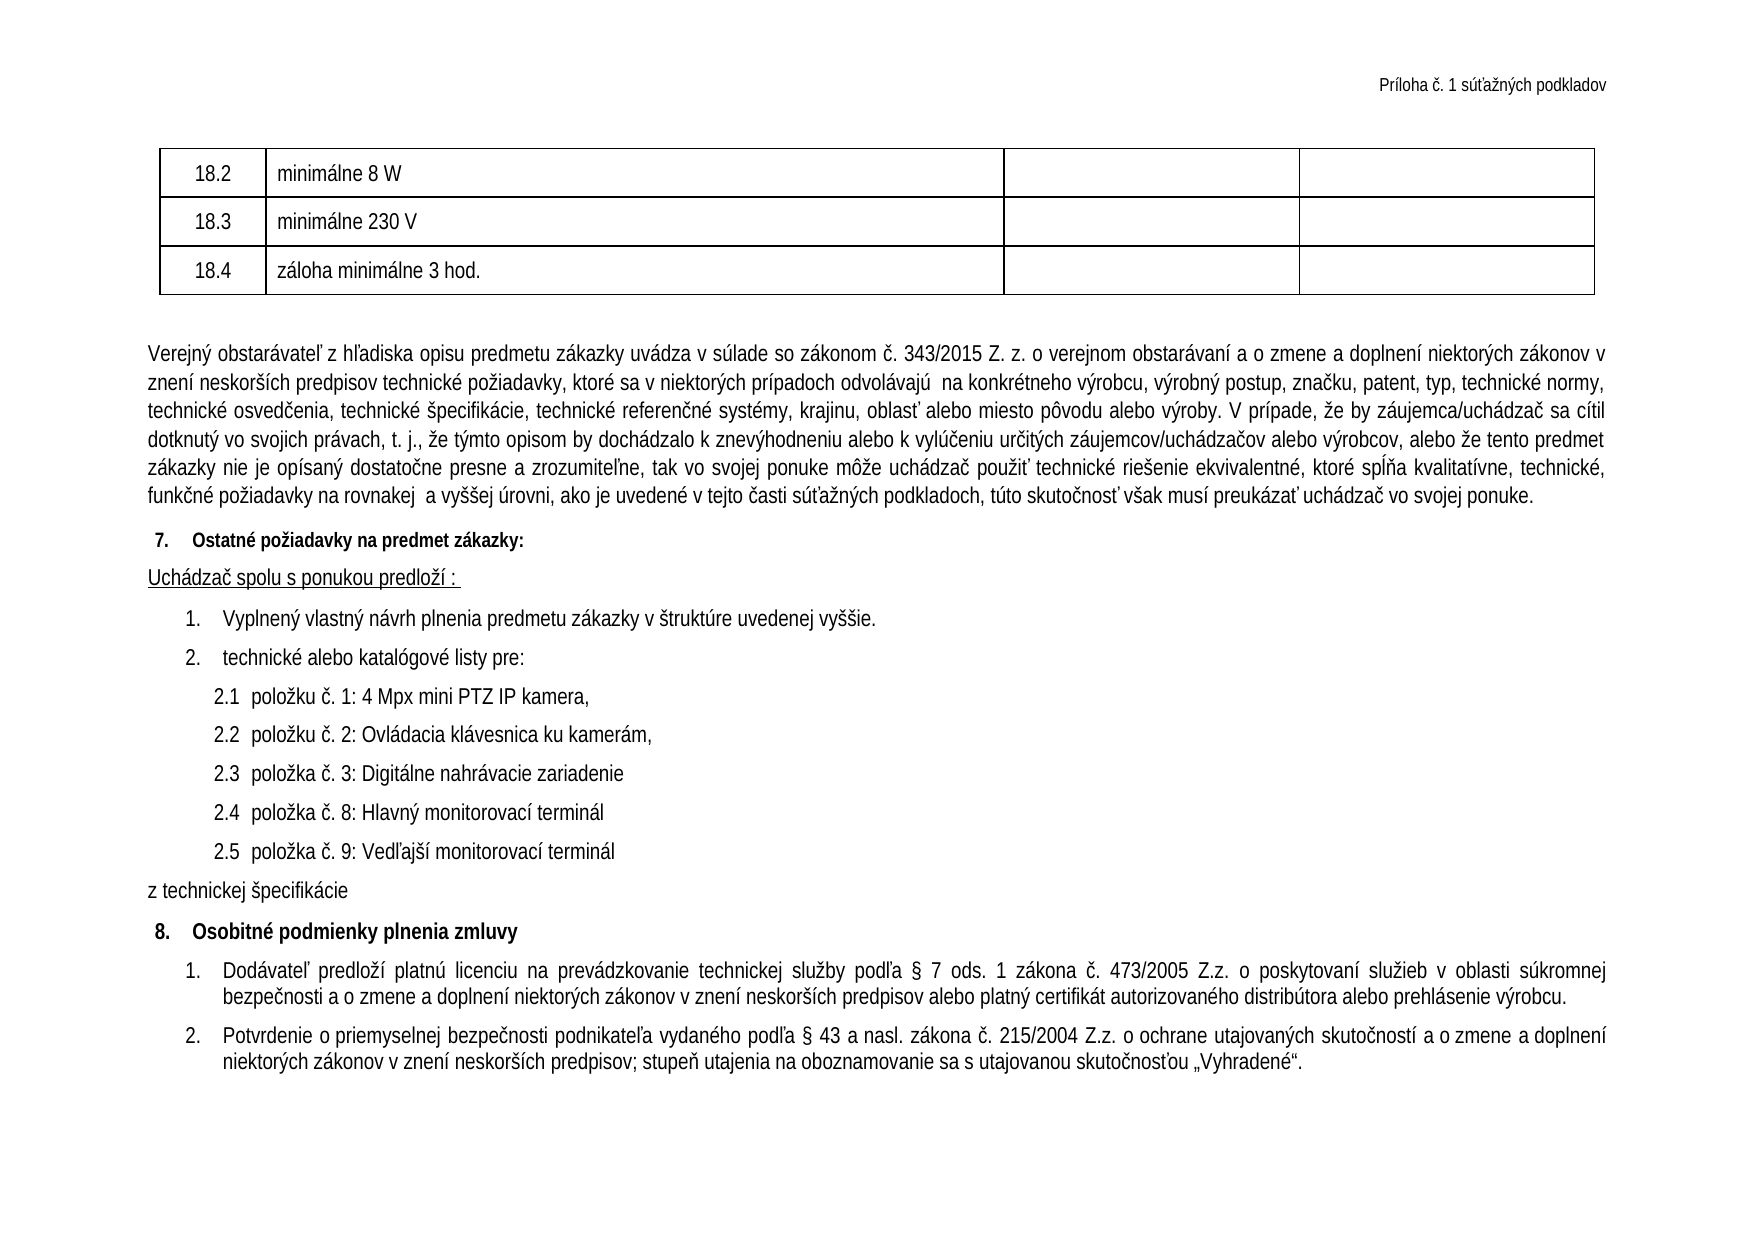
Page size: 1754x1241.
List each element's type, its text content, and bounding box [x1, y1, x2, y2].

list položku č. 2: Ovládacia klávesnica ku kamerám, [213, 721, 1606, 748]
table_cell minimálne 230 V [267, 198, 1003, 245]
list Vyplnený vlastný návrh plnenia predmetu zákazky v štruktúre uvedenej vyššie. [185, 605, 1606, 631]
table_cell [1300, 149, 1594, 196]
list technické alebo katalógové listy pre: [185, 644, 1606, 670]
table_cell 18.2 [161, 149, 265, 196]
table_cell 18.3 [161, 198, 265, 245]
list položka č. 8: Hlavný monitorovací terminál [213, 799, 1606, 826]
list položka č. 9: Vedľajší monitorovací terminál [213, 838, 1606, 864]
text z technickej špecifikácie [148, 877, 1606, 903]
list Ostatné požiadavky na predmet zákazky: [154, 527, 1606, 551]
table_cell [1005, 247, 1299, 293]
list Potvrdenie o priemyselnej bezpečnosti podnikateľa vydaného podľa § 43 a nasl. zákona č. 215/2004 Z.z. o ochrane utajovaných skutočností a o zmene a doplnení niektorých zákonov v znení neskorších predpisov; stupeň utajenia na oboznamovanie sa s utajovanou skutočnosťou „Vyhradené“. [185, 1022, 1606, 1074]
list Osobitné podmienky plnenia zmluvy [154, 918, 1606, 944]
table_cell [1005, 149, 1299, 196]
list Dodávateľ predloží platnú licenciu na prevádzkovanie technickej služby podľa § 7 ods. 1 zákona č. 473/2005 Z.z. o poskytovaní služieb v oblasti súkromnej bezpečnosti a o zmene a doplnení niektorých zákonov v znení neskorších predpisov alebo platný certifikát autorizovaného distribútora alebo prehlásenie výrobcu. [185, 957, 1606, 1009]
table_cell [1005, 198, 1299, 245]
list položka č. 3: Digitálne nahrávacie zariadenie [213, 760, 1606, 787]
table_cell záloha minimálne 3 hod. [267, 247, 1003, 293]
text Uchádzač spolu s ponukou predloží : [148, 564, 1606, 590]
table_cell minimálne 8 W [267, 149, 1003, 196]
list položku č. 1: 4 Mpx mini PTZ IP kamera, [213, 683, 1606, 709]
table_cell 18.4 [161, 247, 265, 293]
text Verejný obstarávateľ z hľadiska opisu predmetu zákazky uvádza v súlade so zákonom č. 343/2015 Z. z. o verejnom obstarávaní a o zmene a doplnení niektorých zákonov v znení neskorších predpisov technické požiadavky, ktoré sa v niektorých prípadoch odvolávajú na konkrétneho výrobcu, výrobný postup, značku, patent, typ, technické normy, technické osvedčenia, technické špecifikácie, technické referenčné systémy, krajinu, oblasť alebo miesto pôvodu alebo výroby. V prípade, že by záujemca/uchádzač sa cítil dotknutý vo svojich právach, t. j., že týmto opisom by dochádzalo k znevýhodneniu alebo k vylúčeniu určitých záujemcov/uchádzačov alebo výrobcov, alebo že tento predmet zákazky nie je opísaný dostatočne presne a zrozumiteľne, tak vo svojej ponuke môže uchádzač použiť technické riešenie ekvivalentné, ktoré spĺňa kvalitatívne, technické, funkčné požiadavky na rovnakej a vyššej úrovni, ako je uvedené v tejto časti súťažných podkladoch, túto skutočnosť však musí preukázať uchádzač vo svojej ponuke. [148, 340, 1606, 509]
table_cell [1300, 247, 1594, 293]
table_cell [1300, 198, 1594, 245]
